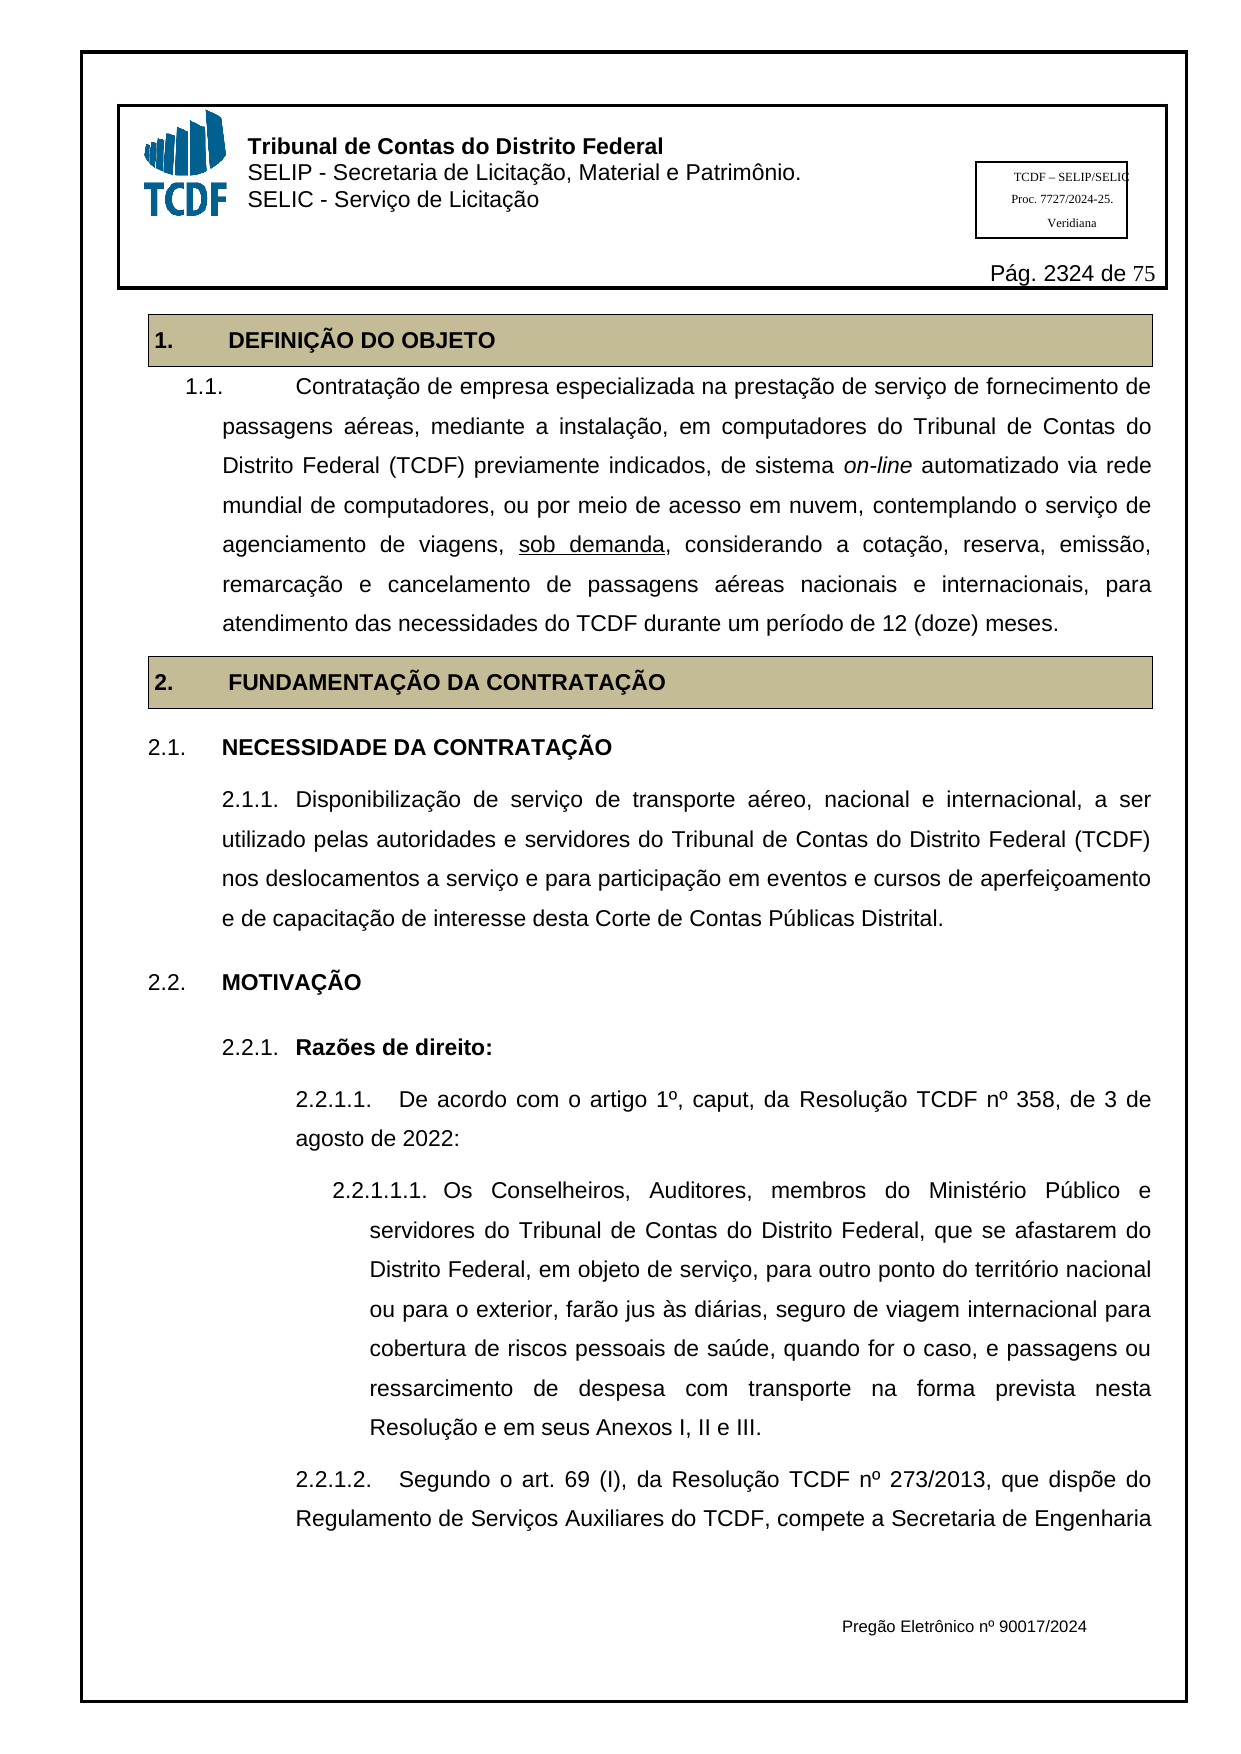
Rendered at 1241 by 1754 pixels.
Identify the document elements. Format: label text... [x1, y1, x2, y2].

table_header FUNDAMENTAÇÃO DA CONTRATAÇÃO [149, 657, 1152, 708]
list Os Conselheiros, Auditores, membros do Ministério Público e servidores do Tribunal de Contas do Distrito Federal, que se afastarem do Distrito Federal, em objeto de serviço, para outro ponto do território nacional ou para o exterior, farão jus às diárias, seguro de viagem internacional para cobertura de riscos pessoais de saúde, quando for o caso, e passagens ou ressarcimento de despesa com transporte na forma prevista nesta Resolução e em seus Anexos I, II e III. [332, 1177, 1152, 1440]
list De acordo com o artigo 1º, caput, da Resolução TCDF nº 358, de 3 de agosto de 2022: [295, 1086, 1152, 1151]
table_header DEFINIÇÃO DO OBJETO [149, 315, 1152, 366]
list MOTIVAÇÃO [148, 969, 1152, 996]
picture [129, 107, 241, 218]
list Razões de direito: [222, 1034, 1152, 1060]
list Disponibilização de serviço de transporte aéreo, nacional e internacional, a ser utilizado pelas autoridades e servidores do Tribunal de Contas do Distrito Federal (TCDF) nos deslocamentos a serviço e para participação em eventos e cursos de aperfeiçoamento e de capacitação de interesse desta Corte de Contas Públicas Distrital. [222, 786, 1152, 931]
list Contratação de empresa especializada na prestação de serviço de fornecimento de passagens aéreas, mediante a instalação, em computadores do Tribunal de Contas do Distrito Federal (TCDF) previamente indicados, de sistema on-line automatizado via rede mundial de computadores, ou por meio de acesso em nuvem, contemplando o serviço de agenciamento de viagens, sob demanda, considerando a cotação, reserva, emissão, remarcação e cancelamento de passagens aéreas nacionais e internacionais, para atendimento das necessidades do TCDF durante um período de 12 (doze) meses. [185, 373, 1152, 636]
list NECESSIDADE DA CONTRATAÇÃO [148, 734, 1152, 761]
